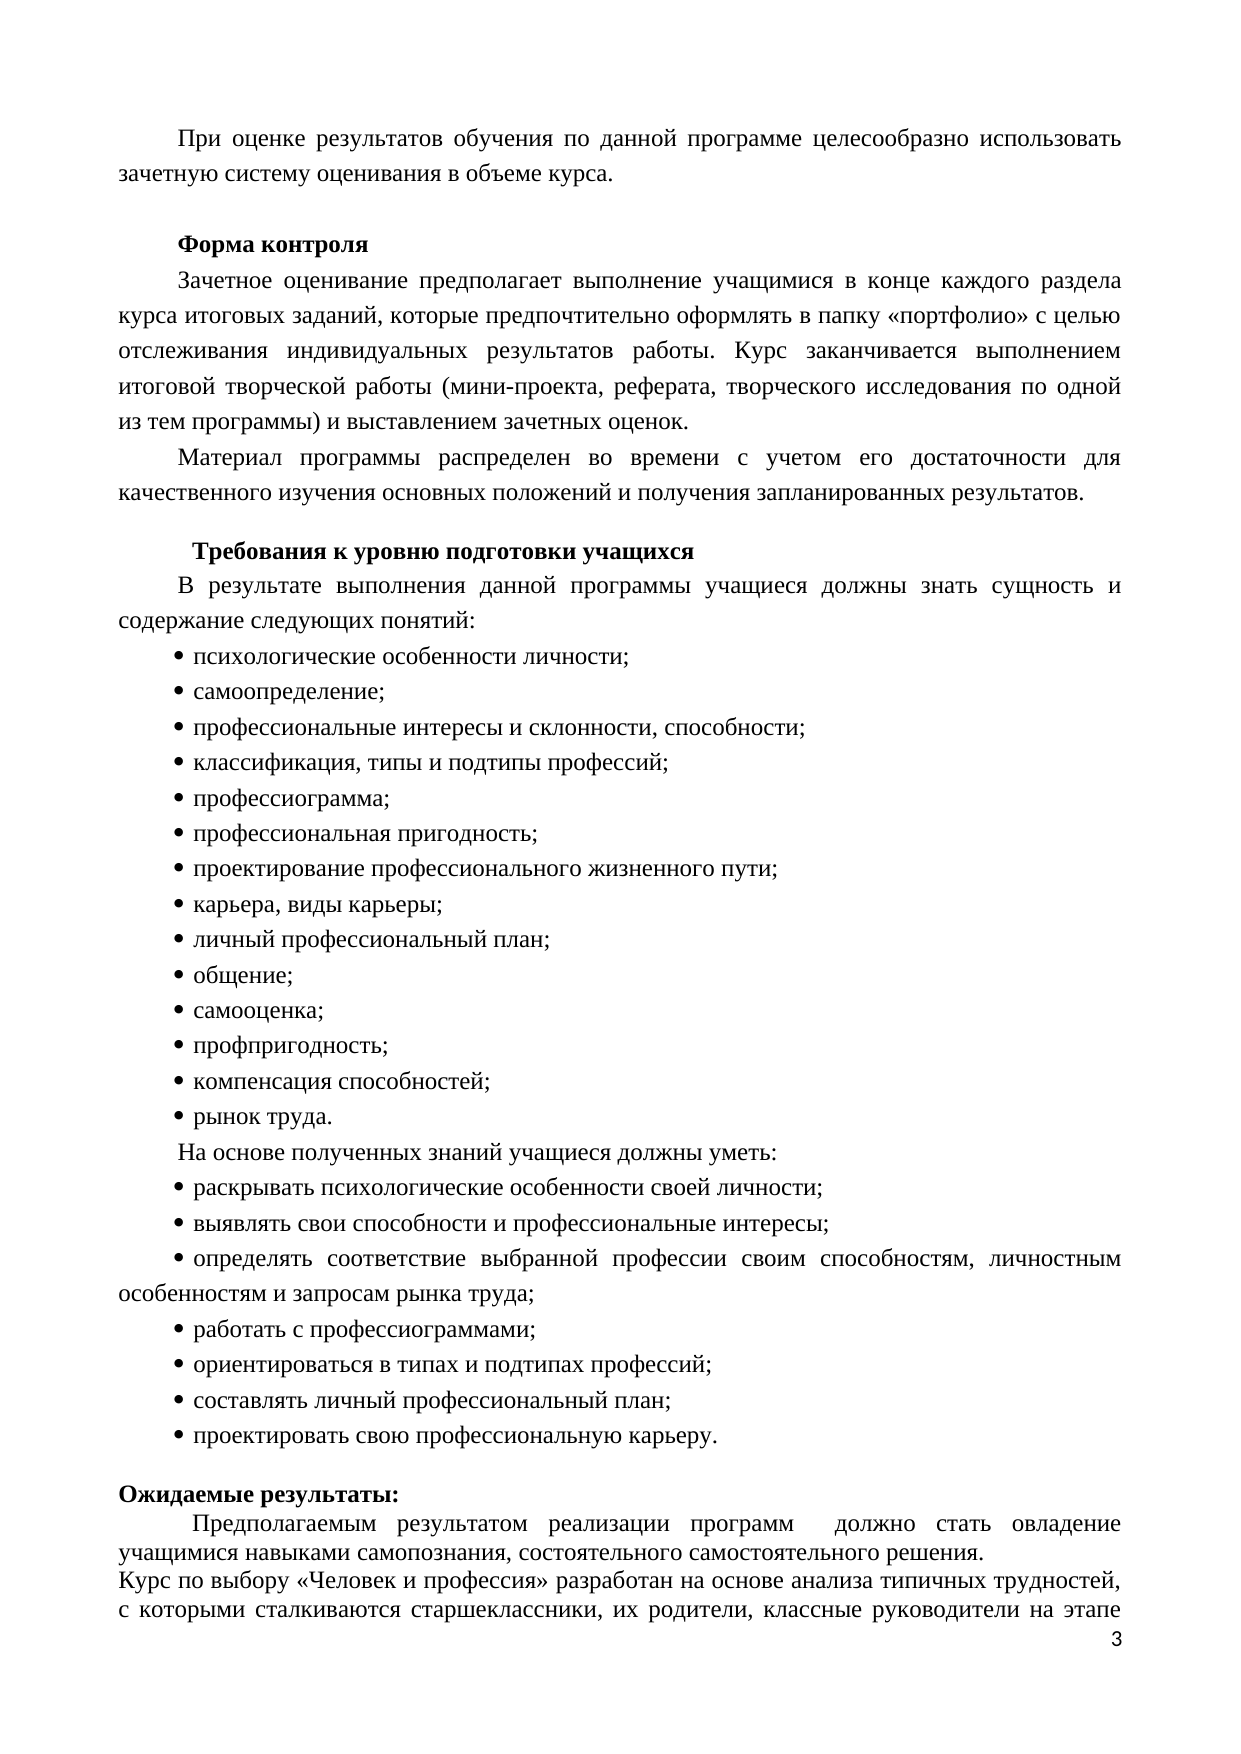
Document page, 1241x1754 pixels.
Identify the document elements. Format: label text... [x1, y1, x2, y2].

list компенсация способностей; [118, 1061, 1122, 1096]
list карьера, виды карьеры; [118, 884, 1122, 919]
list профессиограмма; [118, 778, 1122, 813]
text Требования к уровню подготовки учащихся [118, 536, 1122, 565]
title Предполагаемым результатом реализации программ должно стать овладение учащимися навыками самопознания, состоятельного самостоятельного решения. [118, 1508, 1122, 1566]
list определять соответствие выбранной профессии своим способностям, личностным особенностям и запросам рынка труда; [118, 1238, 1122, 1309]
list рынок труда. [118, 1096, 1122, 1132]
list раскрывать психологические особенности своей личности; [118, 1167, 1122, 1203]
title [118, 1566, 1122, 1623]
list ориентироваться в типах и подтипах профессий; [118, 1344, 1122, 1380]
text Зачетное оценивание предполагает выполнение учащимися в конце каждого раздела курса итоговых заданий, которые предпочтительно оформлять в папку «портфолио» с целью отслеживания индивидуальных результатов работы. Курс заканчивается выполнением итоговой творческой работы (мини-проекта, реферата, творческого исследования по одной из тем программы) и выставлением зачетных оценок. [118, 260, 1122, 437]
list общение; [118, 955, 1122, 990]
text При оценке результатов обучения по данной программе целесообразно использовать зачетную систему оценивания в объеме курса. [118, 118, 1122, 189]
list профессиональные интересы и склонности, способности; [118, 707, 1122, 742]
list профессиональная пригодность; [118, 813, 1122, 848]
list самоопределение; [118, 671, 1122, 707]
list личный профессиональный план; [118, 919, 1122, 955]
list выявлять свои способности и профессиональные интересы; [118, 1203, 1122, 1238]
list проектировать свою профессиональную карьеру. [118, 1415, 1122, 1451]
list самооценка; [118, 990, 1122, 1026]
text На основе полученных знаний учащиеся должны уметь: [118, 1132, 1122, 1167]
list составлять личный профессиональный план; [118, 1380, 1122, 1415]
list психологические особенности личности; [118, 636, 1122, 671]
text В результате выполнения данной программы учащиеся должны знать сущность и содержание следующих понятий: [118, 565, 1122, 636]
text Материал программы распределен во времени с учетом его достаточности для качественного изучения основных положений и получения запланированных результатов. [118, 437, 1122, 508]
list профпригодность; [118, 1026, 1122, 1061]
list работать с профессиограммами; [118, 1309, 1122, 1344]
text Форма контроля [118, 224, 1122, 260]
list классификация, типы и подтипы профессий; [118, 742, 1122, 778]
text Ожидаемые результаты: [118, 1479, 1122, 1508]
list проектирование профессионального жизненного пути; [118, 848, 1122, 884]
